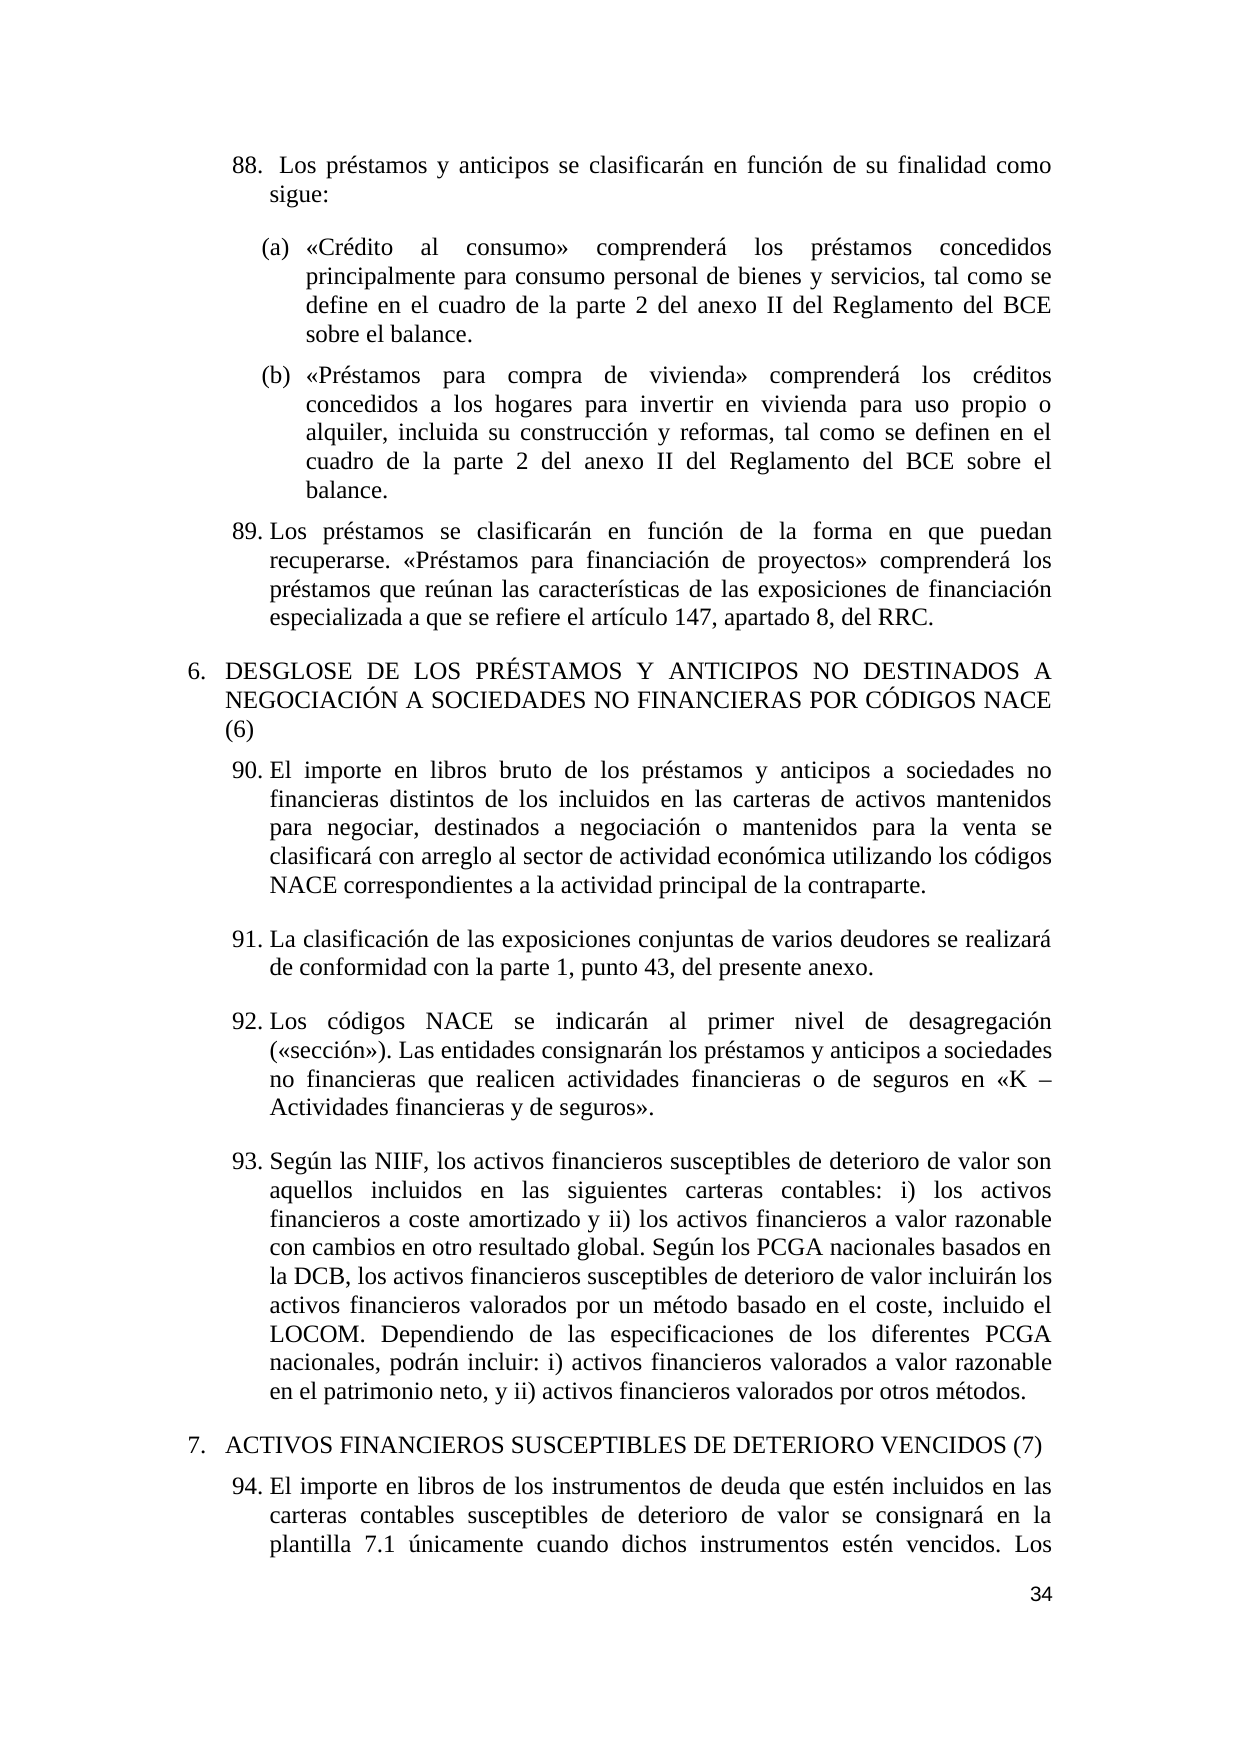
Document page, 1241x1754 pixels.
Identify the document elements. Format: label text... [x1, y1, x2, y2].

text Los préstamos y anticipos se clasificarán en función de su finalidad como sigue: [232, 150, 1053, 207]
list «Crédito al consumo» comprenderá los préstamos concedidos principalmente para consumo personal de bienes y servicios, tal como se define en el cuadro de la parte 2 del anexo II del Reglamento del BCE sobre el balance. [261, 232, 1053, 347]
text Los préstamos se clasificarán en función de la forma en que puedan recuperarse. «Préstamos para financiación de proyectos» comprenderá los préstamos que reúnan las características de las exposiciones de financiación especializada a que se refiere el artículo 147, apartado 8, del RRC. [232, 516, 1053, 631]
text El importe en libros bruto de los préstamos y anticipos a sociedades no financieras distintos de los incluidos en las carteras de activos mantenidos para negociar, destinados a negociación o mantenidos para la venta se clasificará con arreglo al sector de actividad económica utilizando los códigos NACE correspondientes a la actividad principal de la contraparte. [232, 755, 1053, 899]
subtitle Activos financieros susceptibles de deterioro vencidos (7) [187, 1430, 1053, 1459]
text La clasificación de las exposiciones conjuntas de varios deudores se realizará de conformidad con la parte 1, punto 43, del presente anexo. [232, 924, 1053, 981]
subtitle Desglose de los préstamos y anticipos no destinados a negociación a sociedades no financieras por códigos NACE (6) [187, 656, 1053, 742]
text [232, 1471, 1053, 1557]
text Según las NIIF, los activos financieros susceptibles de deterioro de valor son aquellos incluidos en las siguientes carteras contables: i) los activos financieros a coste amortizado y ii) los activos financieros a valor razonable con cambios en otro resultado global. Según los PCGA nacionales basados en la DCB, los activos financieros susceptibles de deterioro de valor incluirán los activos financieros valorados por un método basado en el coste, incluido el LOCOM. Dependiendo de las especificaciones de los diferentes PCGA nacionales, podrán incluir: i) activos financieros valorados a valor razonable en el patrimonio neto, y ii) activos financieros valorados por otros métodos. [232, 1146, 1053, 1405]
text Los códigos NACE se indicarán al primer nivel de desagregación («sección»). Las entidades consignarán los préstamos y anticipos a sociedades no financieras que realicen actividades financieras o de seguros en «K – Actividades financieras y de seguros». [232, 1006, 1053, 1121]
list «Préstamos para compra de vivienda» comprenderá los créditos concedidos a los hogares para invertir en vivienda para uso propio o alquiler, incluida su construcción y reformas, tal como se definen en el cuadro de la parte 2 del anexo II del Reglamento del BCE sobre el balance. [261, 360, 1053, 504]
